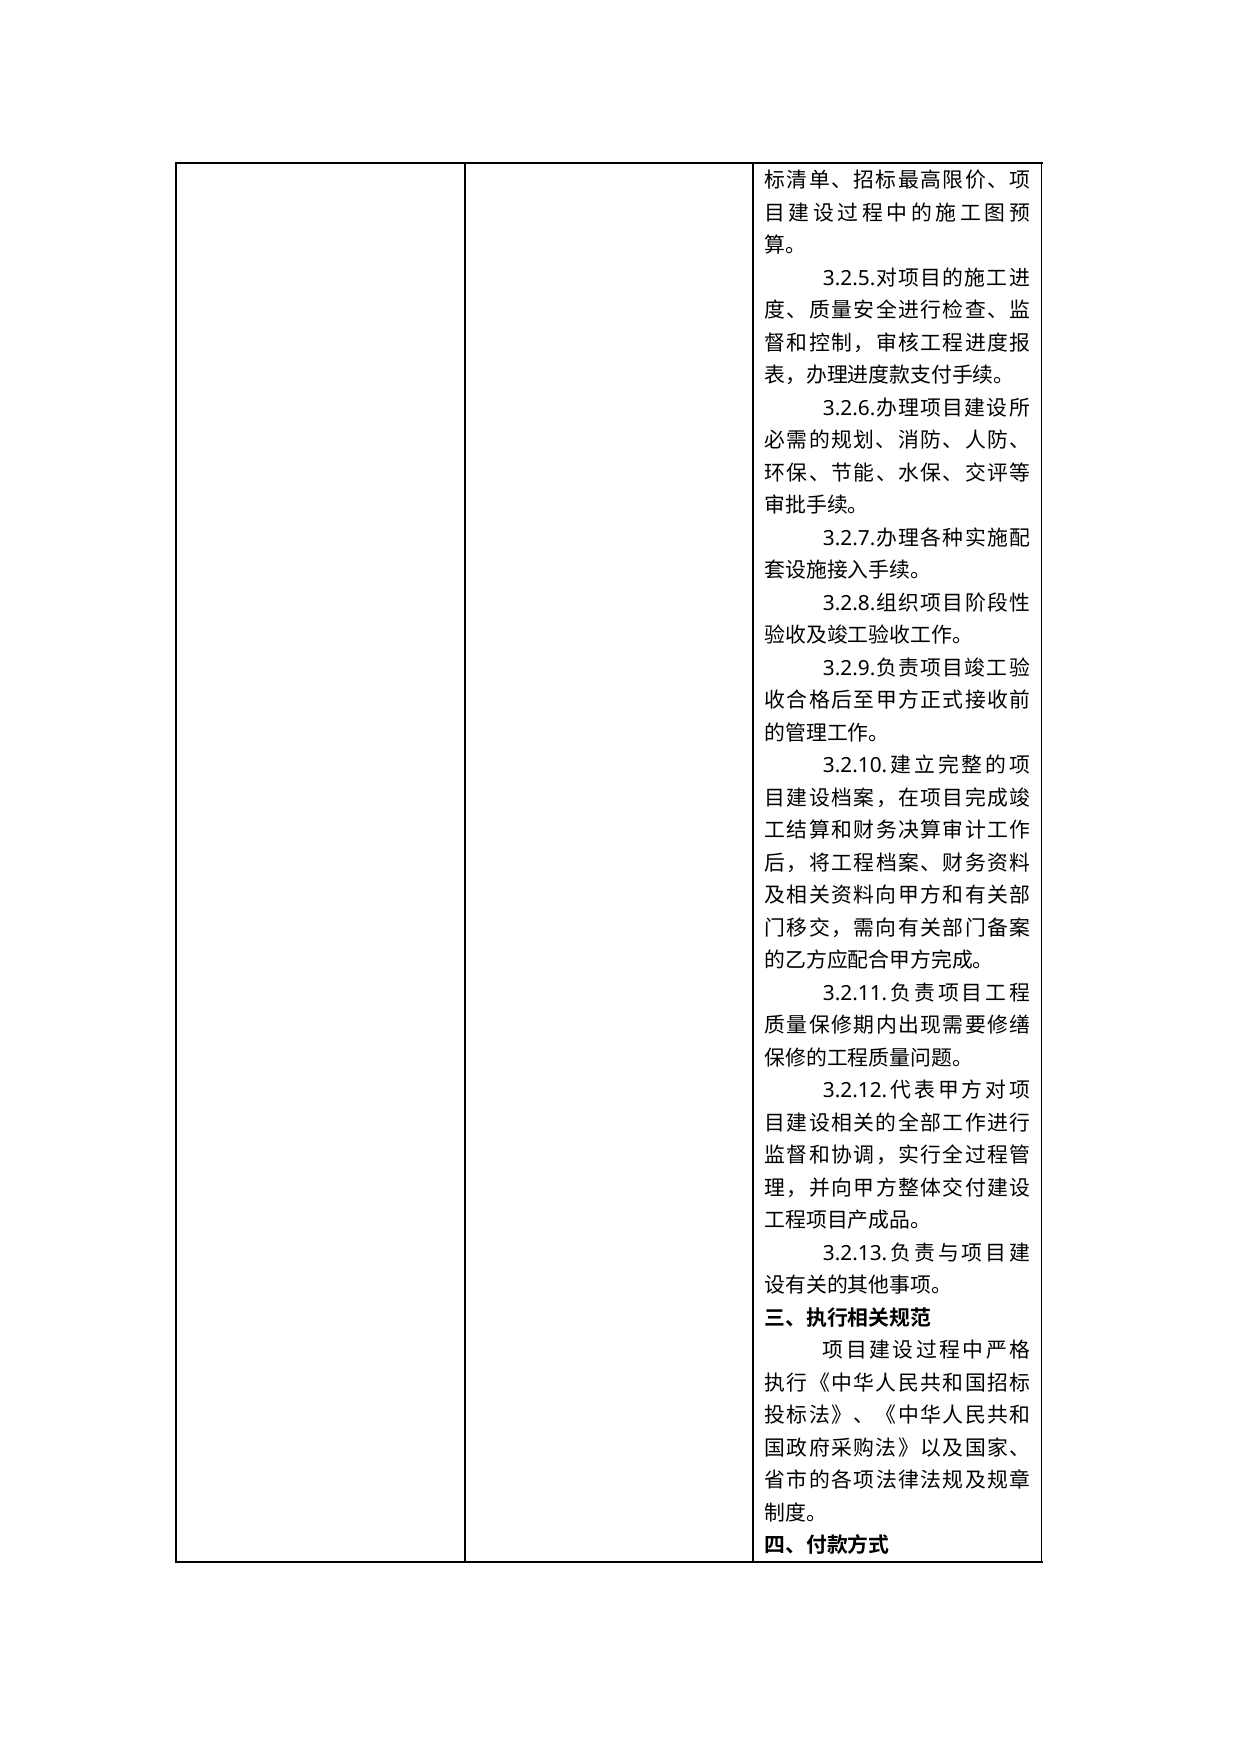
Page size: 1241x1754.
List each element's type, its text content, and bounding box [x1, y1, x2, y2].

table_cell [754, 164, 1041, 1561]
table_cell 1 [177, 164, 464, 1561]
table_cell [466, 164, 752, 1561]
